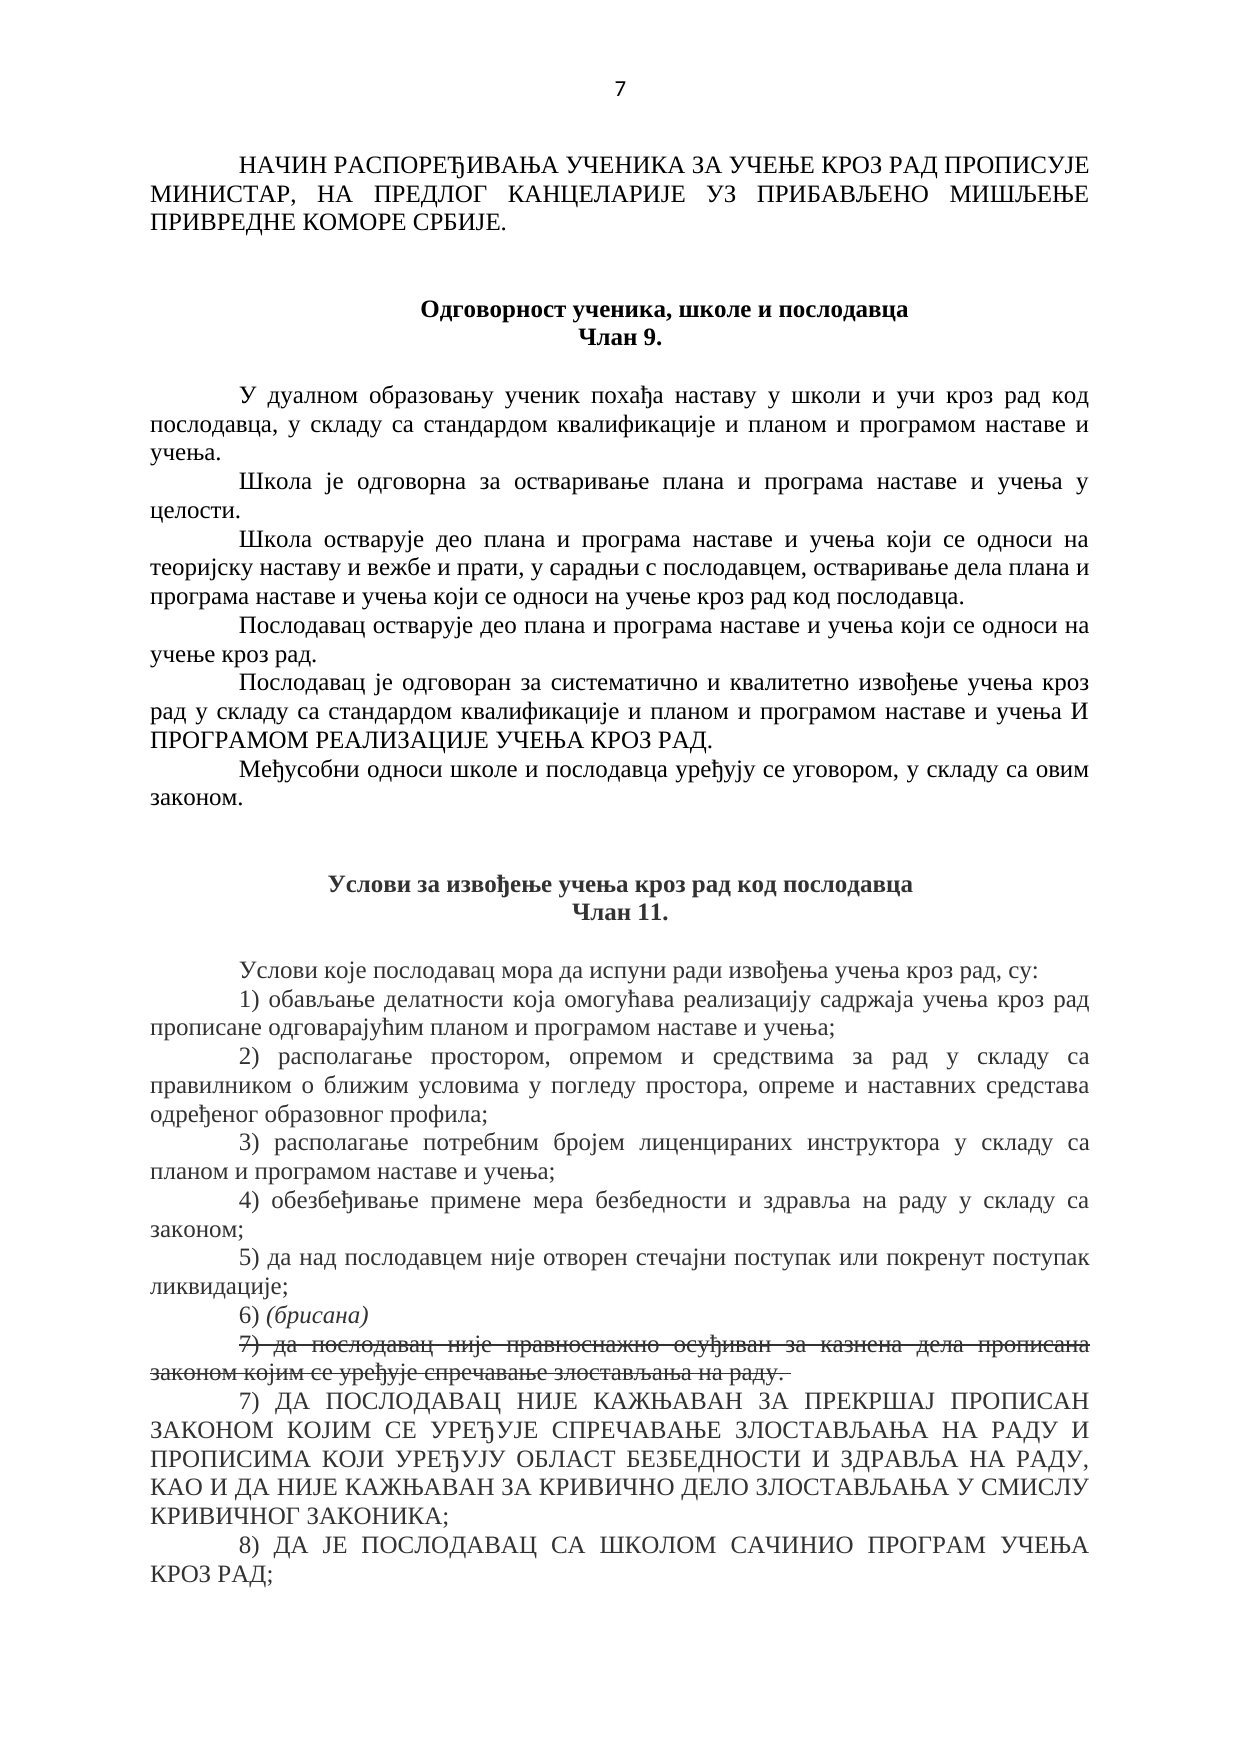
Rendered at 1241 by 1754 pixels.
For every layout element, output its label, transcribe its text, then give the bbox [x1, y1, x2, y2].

text Међусобни односи школе и послодавца уређују се уговором, у складу са овим законом. [150, 754, 1090, 811]
text 2) располагање простором, опремом и средствима за рад у складу са правилником о ближим условима у погледу простора, опреме и наставних средстава одређеног образовног профила; [150, 1041, 1090, 1127]
text 5) да над послодавцем није отворен стечајни поступак или покренут поступак ликвидације; [150, 1242, 1090, 1300]
text 7) ДА ПОСЛОДАВАЦ НИЈЕ КАЖЊАВАН ЗА ПРЕКРШАЈ ПРОПИСАН ЗАКОНОМ КОЈИМ СЕ УРЕЂУЈЕ СПРЕЧАВАЊЕ ЗЛОСТАВЉАЊА НА РАДУ И ПРОПИСИМА КОЈИ УРЕЂУЈУ ОБЛАСТ БЕЗБЕДНОСТИ И ЗДРАВЉА НА РАДУ, КАО И ДА НИЈЕ КАЖЊАВАН ЗА КРИВИЧНО ДЕЛО ЗЛОСТАВЉАЊА У СМИСЛУ КРИВИЧНОГ ЗАКОНИКА; [150, 1386, 1090, 1530]
text 6) (брисана) [150, 1300, 1090, 1329]
text У дуалном образовању ученик похађа наставу у школи и учи кроз рад код послодавца, у складу са стандардом квалификације и планом и програмом наставе и учења. [150, 380, 1090, 466]
text Школа остварује део плана и програма наставе и учења који се односи на теоријску наставу и вежбе и прати, у сарадњи с послодавцем, остваривање дела плана и програма наставе и учења који се односи на учење кроз рад код послодавца. [150, 524, 1090, 610]
text 1) обављање делатности која омогућава реализацију садржаја учења кроз рад прописане одговарајућим планом и програмом наставе и учења; [150, 984, 1090, 1041]
text Послодавац остварује део плана и програма наставе и учења који се односи на учење кроз рад. [150, 610, 1090, 667]
text 7) да послодавац није правноснажно осуђиван за казнена дела прописана законом којим се уређује спречавање злостављања на раду. [150, 1329, 1090, 1386]
text НАЧИН РАСПОРЕЂИВАЊА УЧЕНИКА ЗА УЧЕЊЕ КРОЗ РАД ПРОПИСУЈЕ МИНИСТАР, НА ПРЕДЛОГ КАНЦЕЛАРИЈЕ УЗ ПРИБАВЉЕНО МИШЉЕЊЕ ПРИВРЕДНЕ КОМОРЕ СРБИЈЕ. [150, 150, 1090, 236]
text 8) ДА ЈЕ ПОСЛОДАВАЦ СА ШКОЛОМ САЧИНИО ПРОГРАМ УЧЕЊА КРОЗ РАД; [150, 1530, 1090, 1587]
text 3) располагање потребним бројем лиценцираних инструктора у складу са планом и програмом наставе и учења; [150, 1127, 1090, 1185]
text Одговорност ученика, школе и послодавца [150, 294, 1090, 322]
text Члан 9. [150, 322, 1090, 351]
text Школа је одговорна за остваривање плана и програма наставе и учења у целости. [150, 466, 1090, 524]
text Услови за извођење учења кроз рад код послодавца [150, 869, 1090, 897]
text Члан 11. [150, 897, 1090, 926]
text 4) обезбеђивање примене мера безбедности и здравља на раду у складу са законом; [150, 1185, 1090, 1242]
text Услови које послодавац мора да испуни ради извођења учења кроз рад, су: [150, 955, 1090, 984]
text Послодавац је одговоран за систематично и квалитетно извођење учења кроз рад у складу са стандардом квалификације и планом и програмом наставе и учења И ПРОГРАМОМ РЕАЛИЗАЦИЈЕ УЧЕЊА КРОЗ РАД. [150, 667, 1090, 754]
